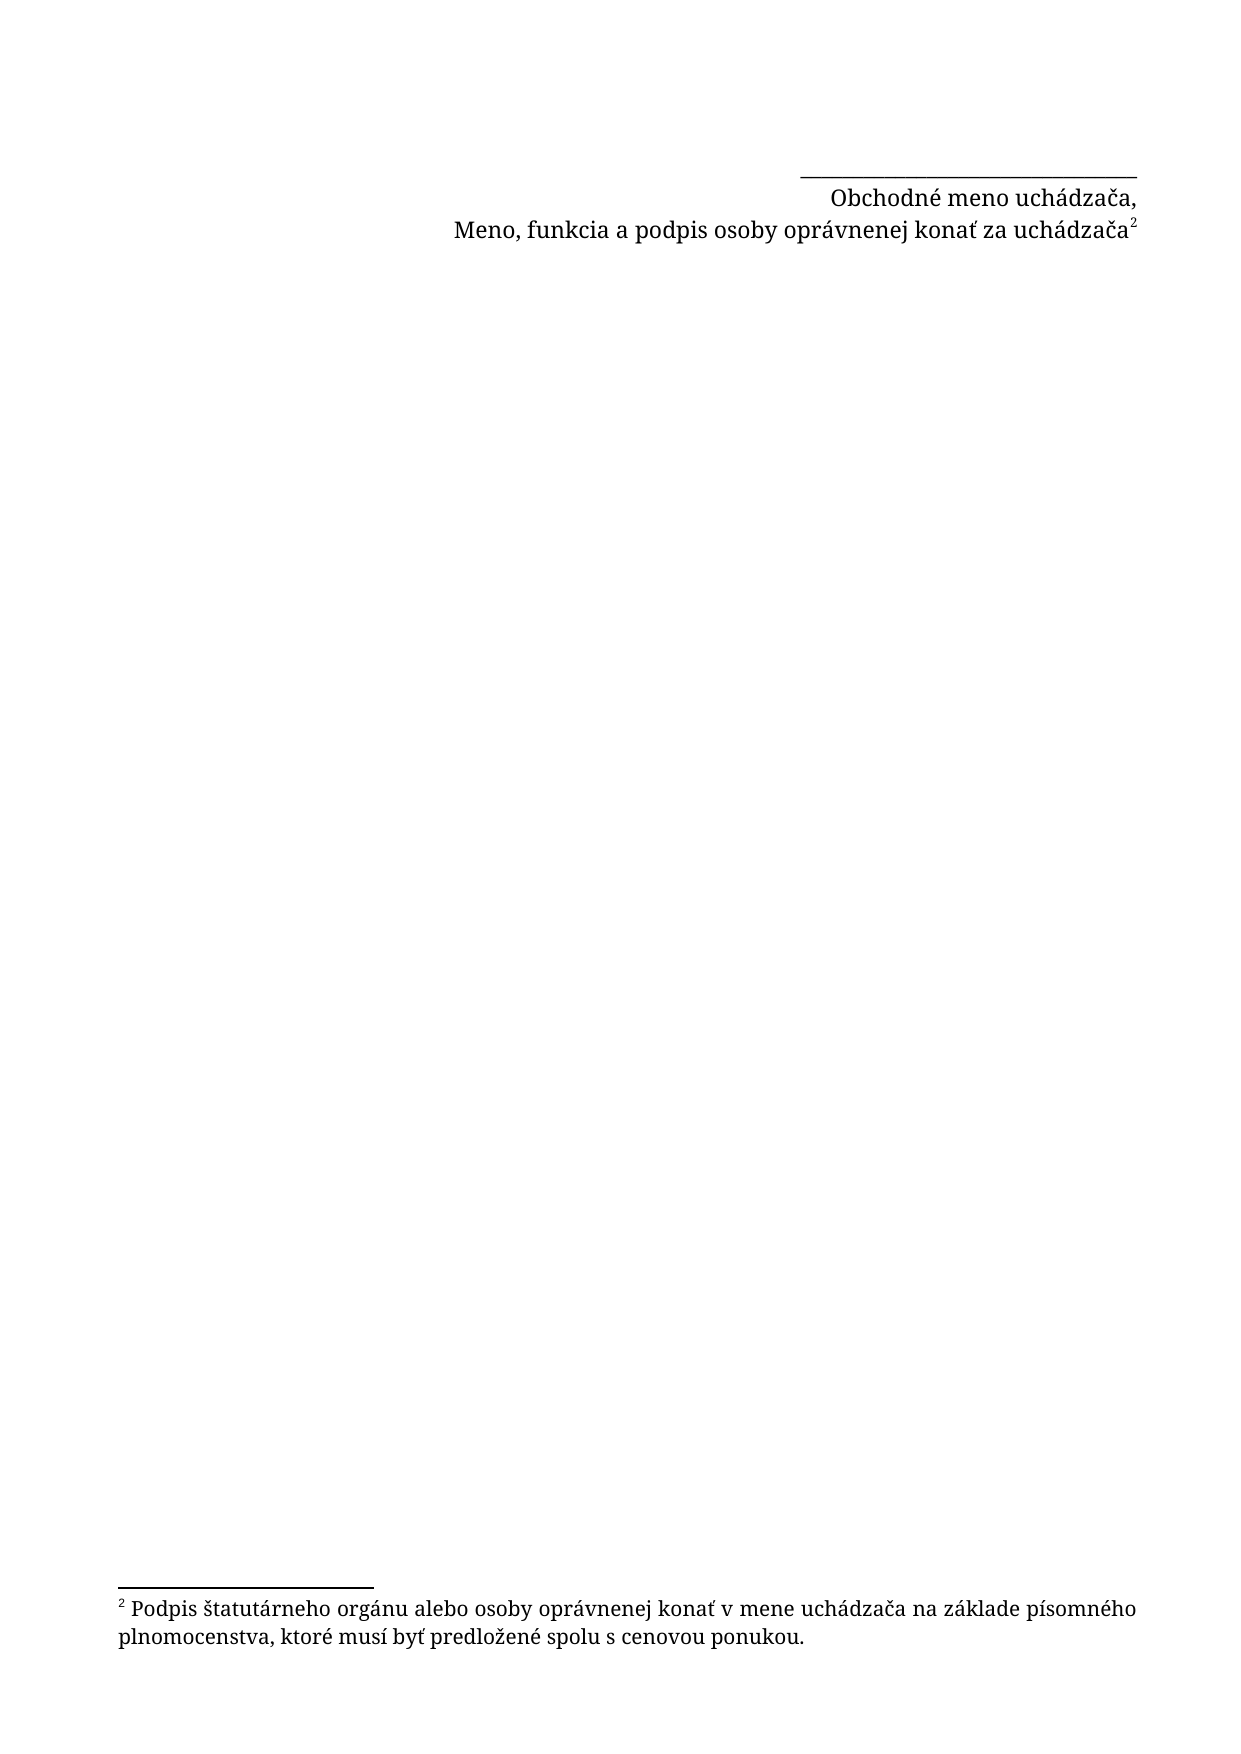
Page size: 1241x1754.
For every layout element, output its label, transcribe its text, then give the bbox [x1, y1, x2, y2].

text Obchodné meno uchádzača, [118, 182, 1137, 214]
text ________________________________ [118, 151, 1137, 182]
text Meno, funkcia a podpis osoby oprávnenej konať za uchádzača [118, 214, 1137, 245]
